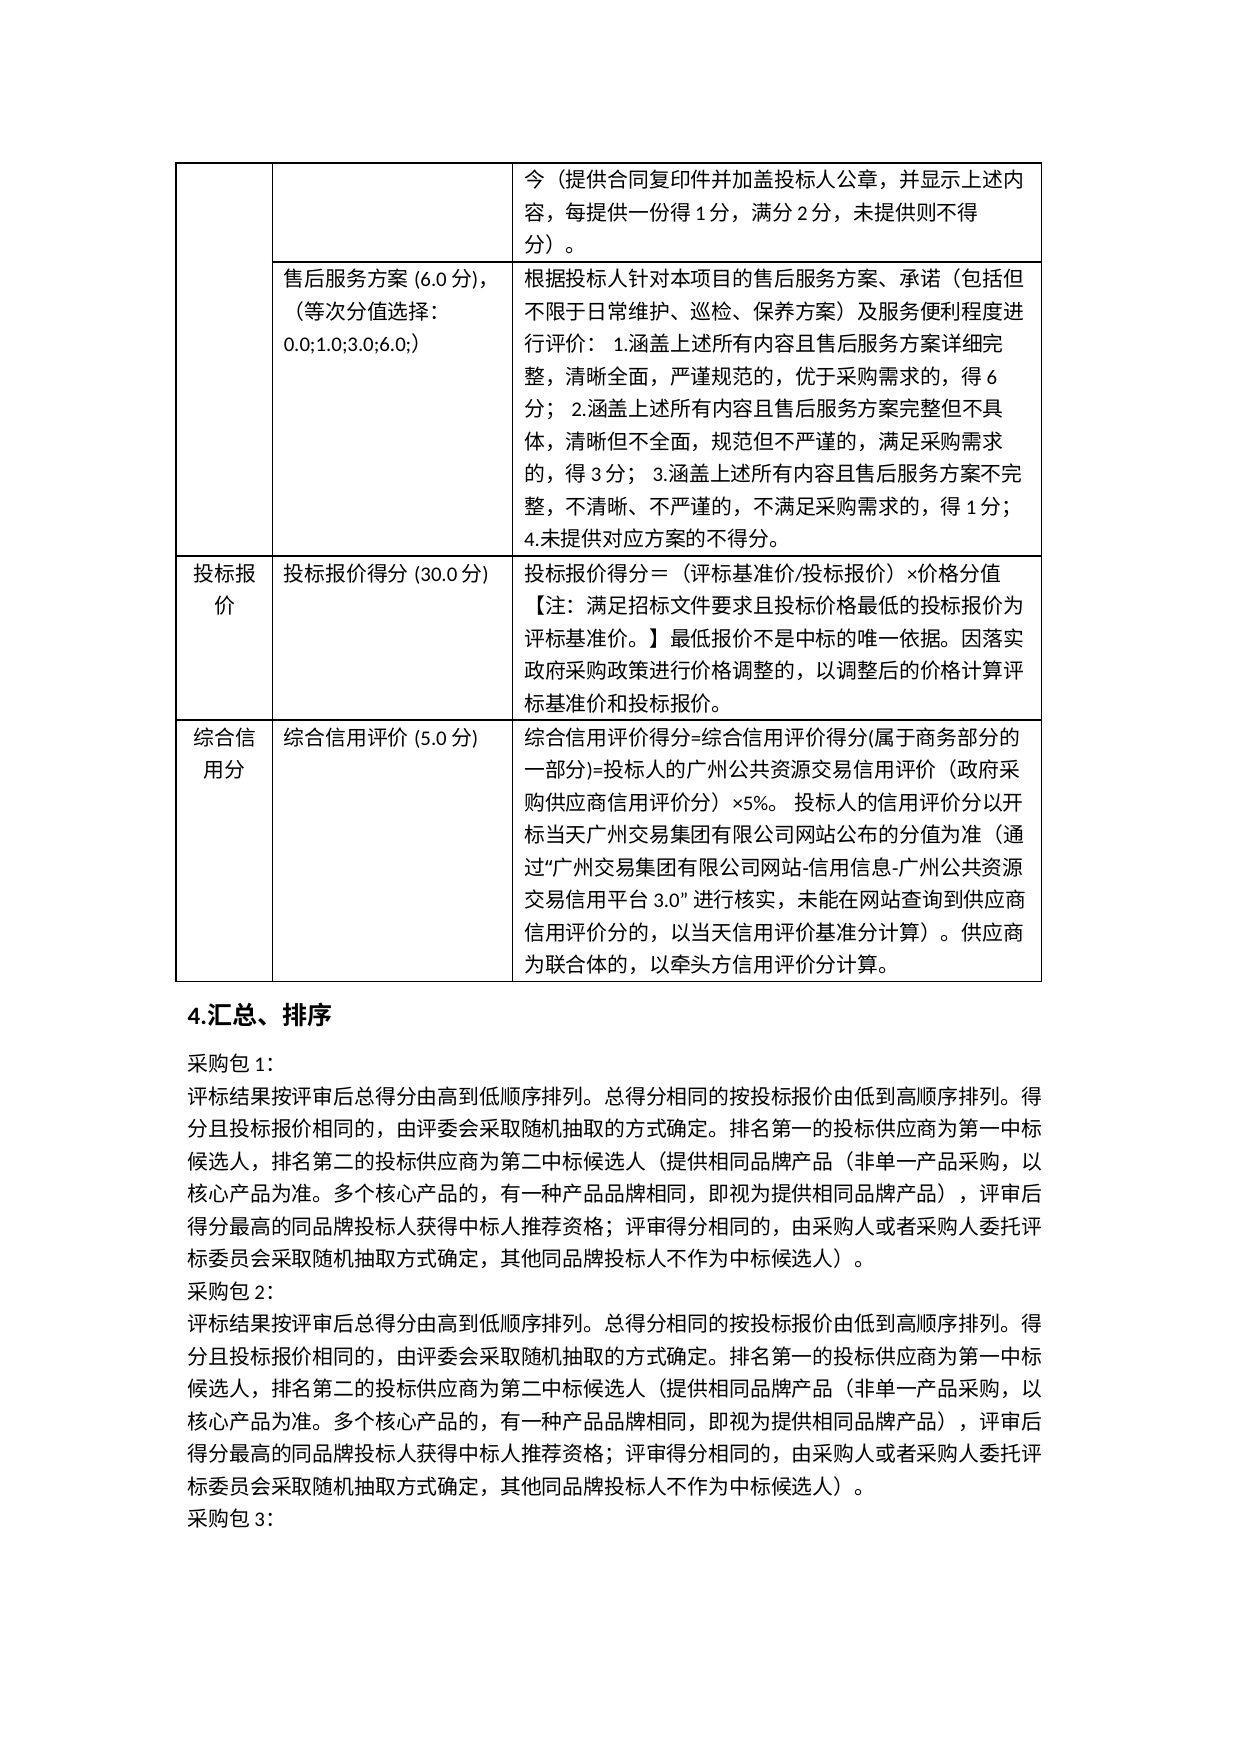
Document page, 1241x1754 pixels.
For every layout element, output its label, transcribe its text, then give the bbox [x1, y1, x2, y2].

text 采购包3： [187, 1502, 1053, 1535]
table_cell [273, 164, 512, 261]
table_cell 根据投标人针对本项目的售后服务方案、承诺（包括但不限于日常维护、巡检、保养方案）及服务便利程度进行评价： 1.涵盖上述所有内容且售后服务方案详细完整，清晰全面，严谨规范的，优于采购需求的，得6分； 2.涵盖上述所有内容且售后服务方案完整但不具体，清晰但不全面，规范但不严谨的，满足采购需求的，得3分； 3.涵盖上述所有内容且售后服务方案不完整，不清晰、不严谨的，不满足采购需求的，得1分； 4.未提供对应方案的不得分。 [513, 263, 1041, 555]
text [187, 1307, 1053, 1502]
table_cell 综合信用评价得分=综合信用评价得分(属于商务部分的一部分)=投标人的广州公共资源交易信用评价（政府采购供应商信用评价分）×5%。 投标人的信用评价分以开标当天广州交易集团有限公司网站公布的分值为准（通过“广州交易集团有限公司网站-信用信息-广州公共资源交易信用平台3.0” 进行核实，未能在网站查询到供应商信用评价分的，以当天信用评价基准分计算）。供应商为联合体的，以牵头方信用评价分计算。 [513, 721, 1041, 981]
table_cell 投标报价得分＝（评标基准价/投标报价）×价格分值【注：满足招标文件要求且投标价格最低的投标报价为评标基准价。】最低报价不是中标的唯一依据。因落实政府采购政策进行价格调整的，以调整后的价格计算评标基准价和投标报价。 [513, 557, 1041, 719]
text 采购包2： [187, 1275, 1053, 1307]
text 4.汇总、排序 [187, 982, 1053, 1047]
table_cell 投标报价得分 (30.0分) [273, 557, 512, 719]
table_cell 投标报价 [177, 557, 272, 719]
table_cell 综合信用评价 (5.0分) [273, 721, 512, 981]
table_cell 综合信用分 [177, 721, 272, 981]
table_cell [513, 164, 1041, 261]
table_cell 售后服务方案 (6.0分)，（等次分值选择：0.0;1.0;3.0;6.0;） [273, 263, 512, 555]
text 采购包1： [187, 1047, 1053, 1080]
